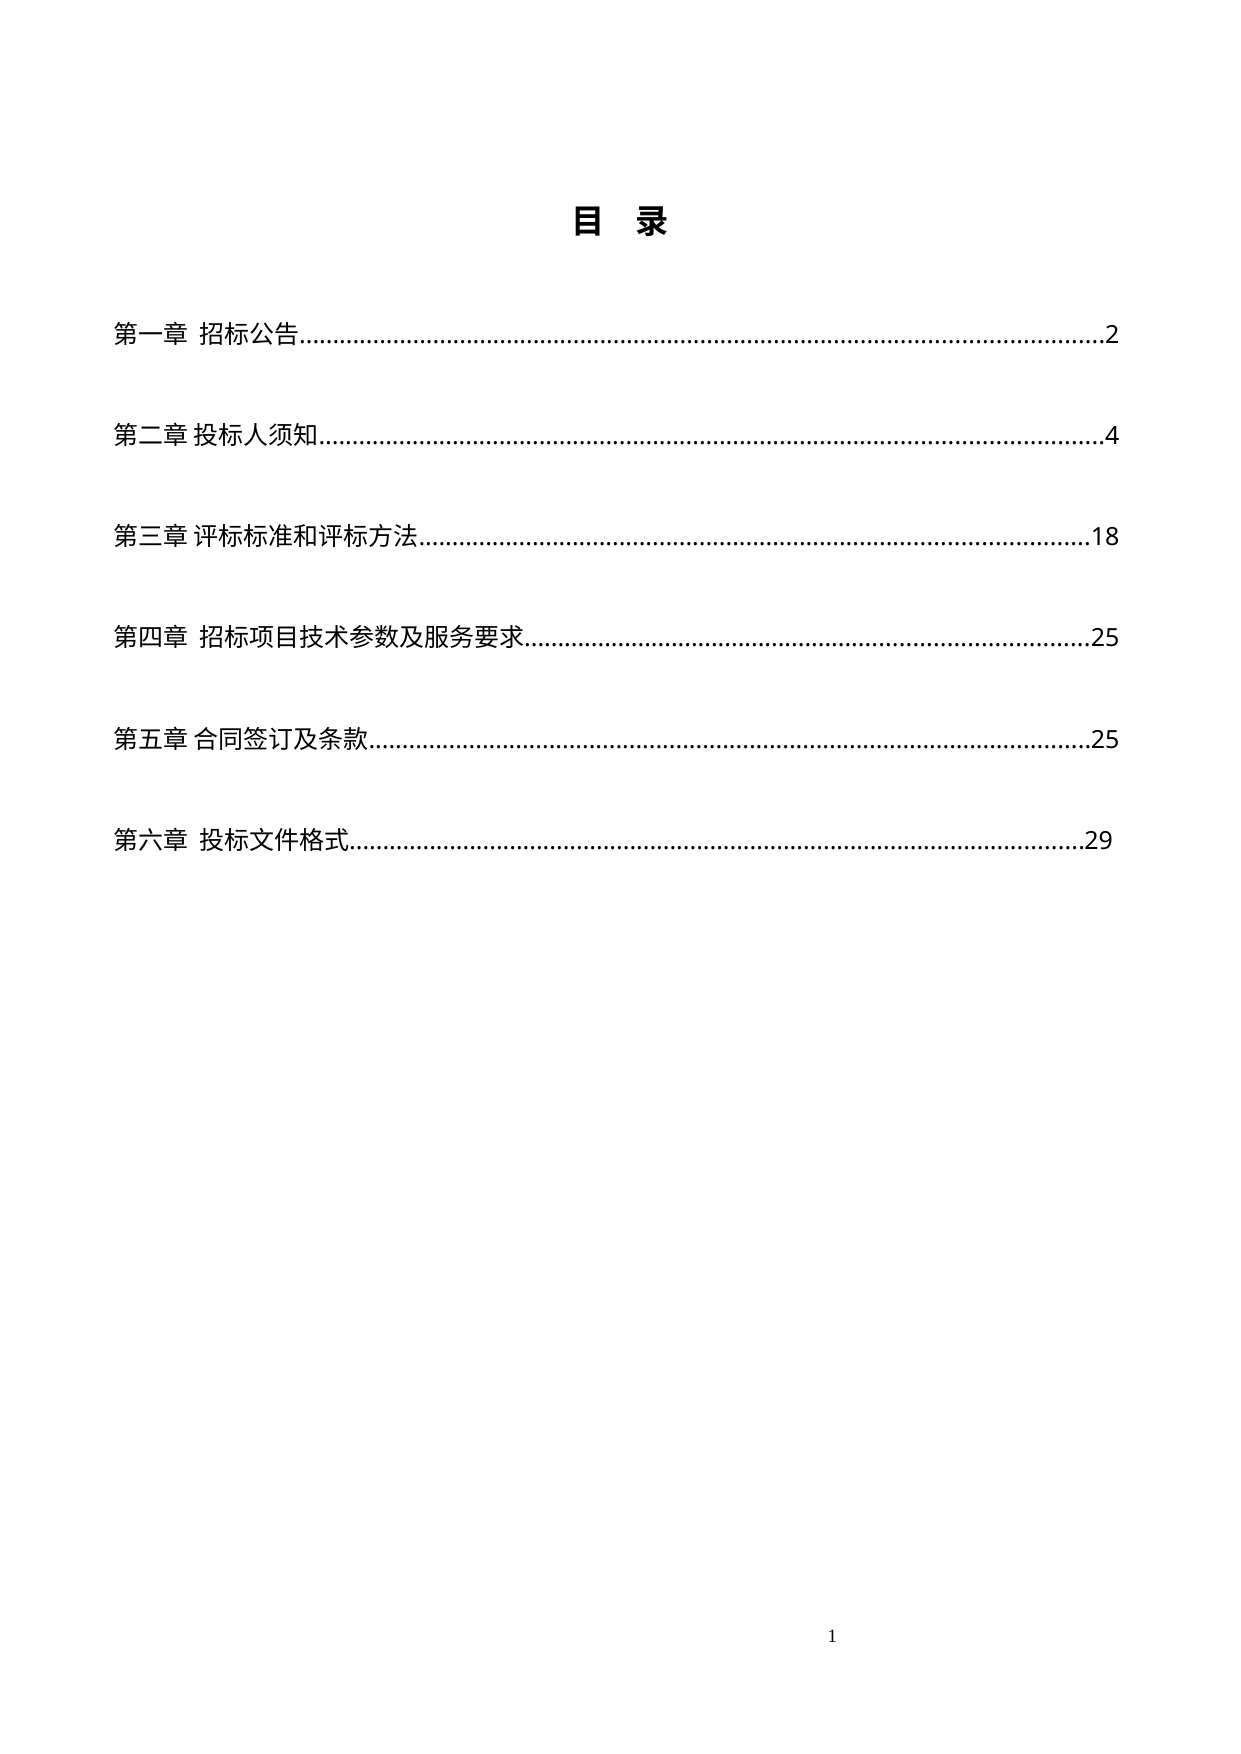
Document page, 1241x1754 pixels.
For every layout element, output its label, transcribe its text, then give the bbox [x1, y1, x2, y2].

text 第二章 投标人须知 4 [113, 401, 1127, 466]
text 第六章 投标文件格式 29 [113, 806, 1127, 871]
text 第五章 合同签订及条款 25 [113, 705, 1127, 770]
text 目 录 [113, 187, 1127, 252]
text 第三章 评标标准和评标方法 18 [113, 502, 1127, 567]
text 第四章 招标项目技术参数及服务要求 25 [113, 603, 1127, 668]
text 第一章 招标公告 2 [113, 300, 1127, 365]
